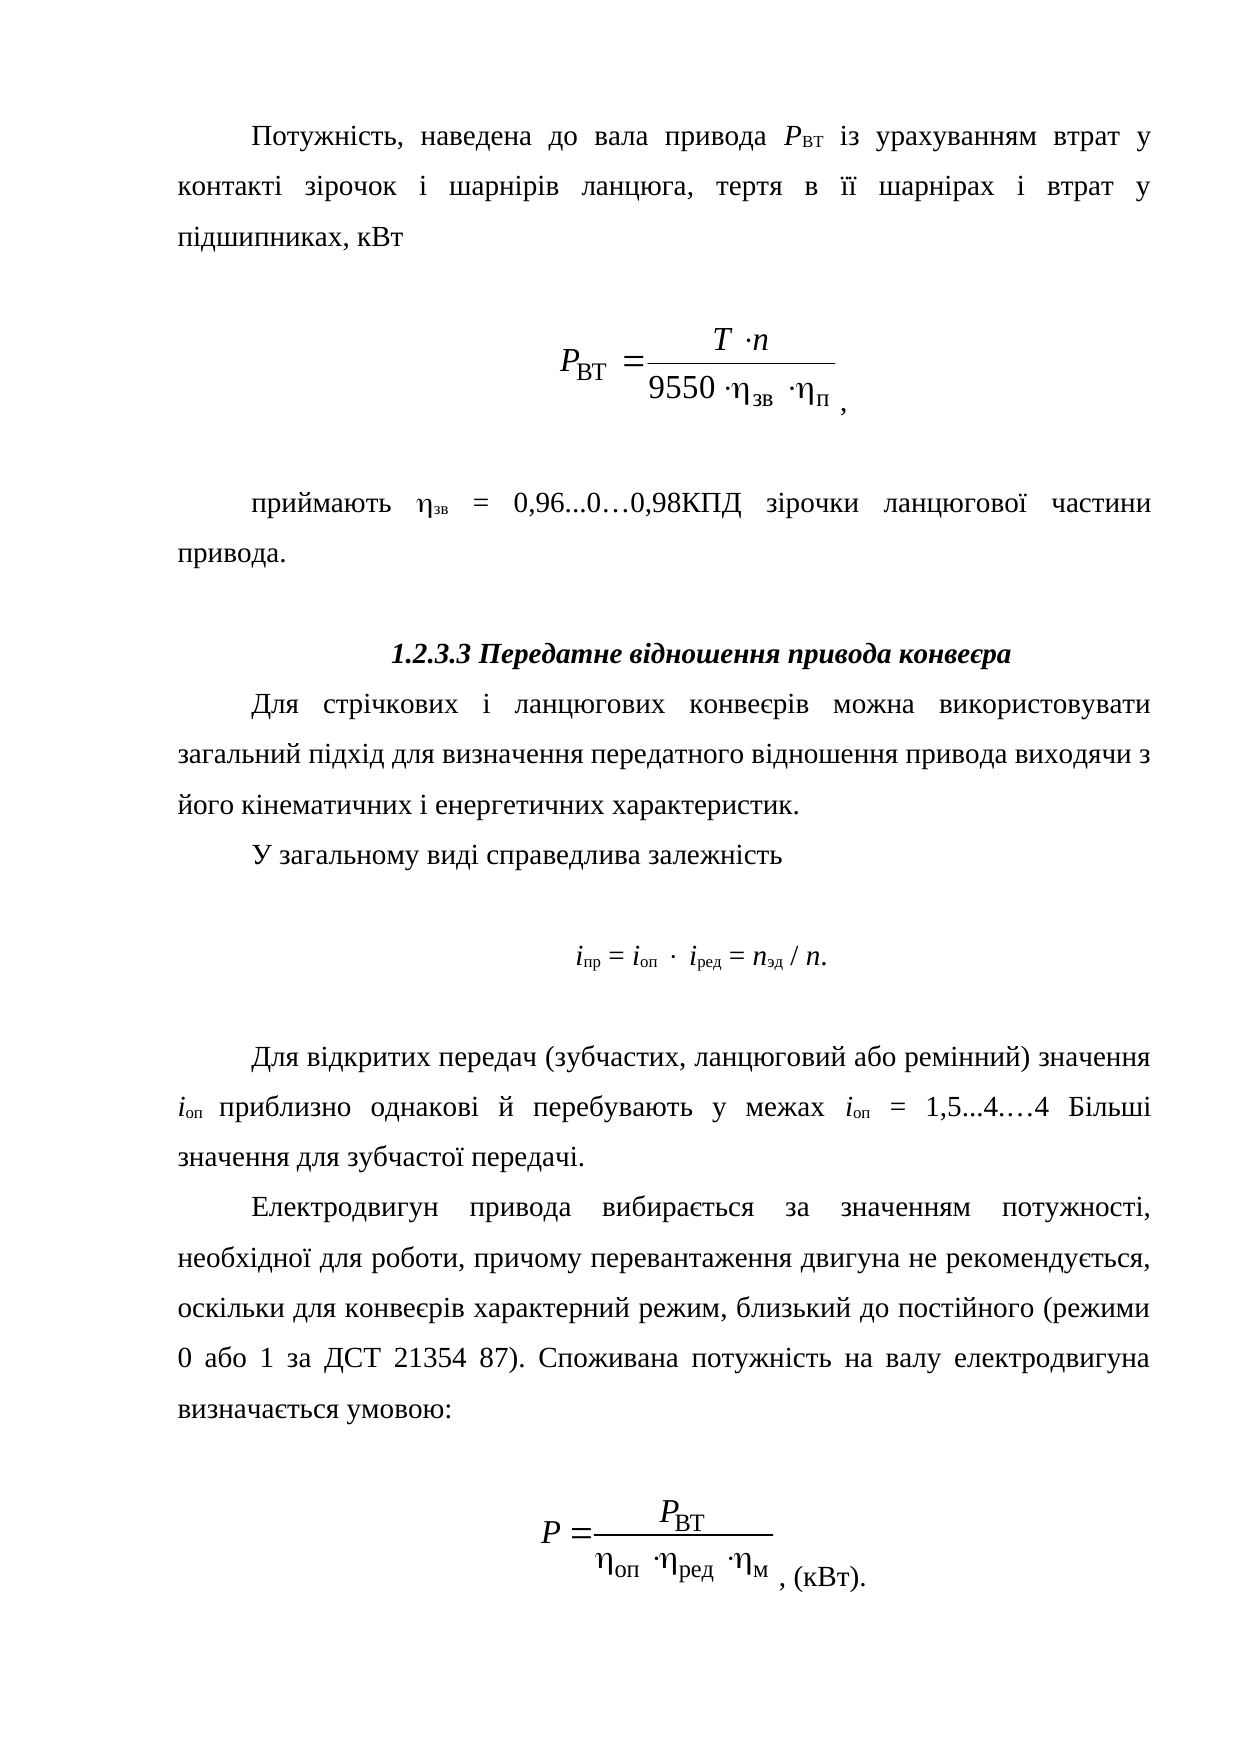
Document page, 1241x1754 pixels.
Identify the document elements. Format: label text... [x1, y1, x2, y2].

text iпр = iоп iред = nэд / n. [177, 938, 1152, 972]
text Для відкритих передач (зубчастих, ланцюговий або ремінний) значення iоп приблизно однакові й перебувають у межах iоп = 1,5...4.…4 Більші значення для зубчастої передачі. [177, 1039, 1152, 1173]
text Для стрічкових і ланцюгових конвеєрів можна використовувати загальний підхід для визначення передатного відношення привода виходячи з його кінематичних і енергетичних характеристик. [177, 686, 1152, 821]
text У загальному виді справедлива залежність [177, 837, 1152, 871]
text приймають зв = 0,96...0…0,98КПД зірочки ланцюгової частини привода. [177, 485, 1152, 569]
text 1.2.3.3 Передатне відношення привода конвеєра [177, 636, 1152, 669]
text , [177, 319, 1152, 418]
text Електродвигун привода вибирається за значенням потужності, необхідної для роботи, причому перевантаження двигуна не рекомендується, оскільки для конвеєрів характерний режим, близький до постійного (режими 0 або 1 за ДСТ 21354 87). Споживана потужність на валу електродвигуна визначається умовою: [177, 1189, 1152, 1424]
text , (кВт). [177, 1491, 1152, 1593]
text Потужність, наведена до вала привода PВТ із урахуванням втрат у контакті зірочок і шарнірів ланцюга, тертя в її шарнірах і втрат у підшипниках, кВт [177, 118, 1152, 252]
